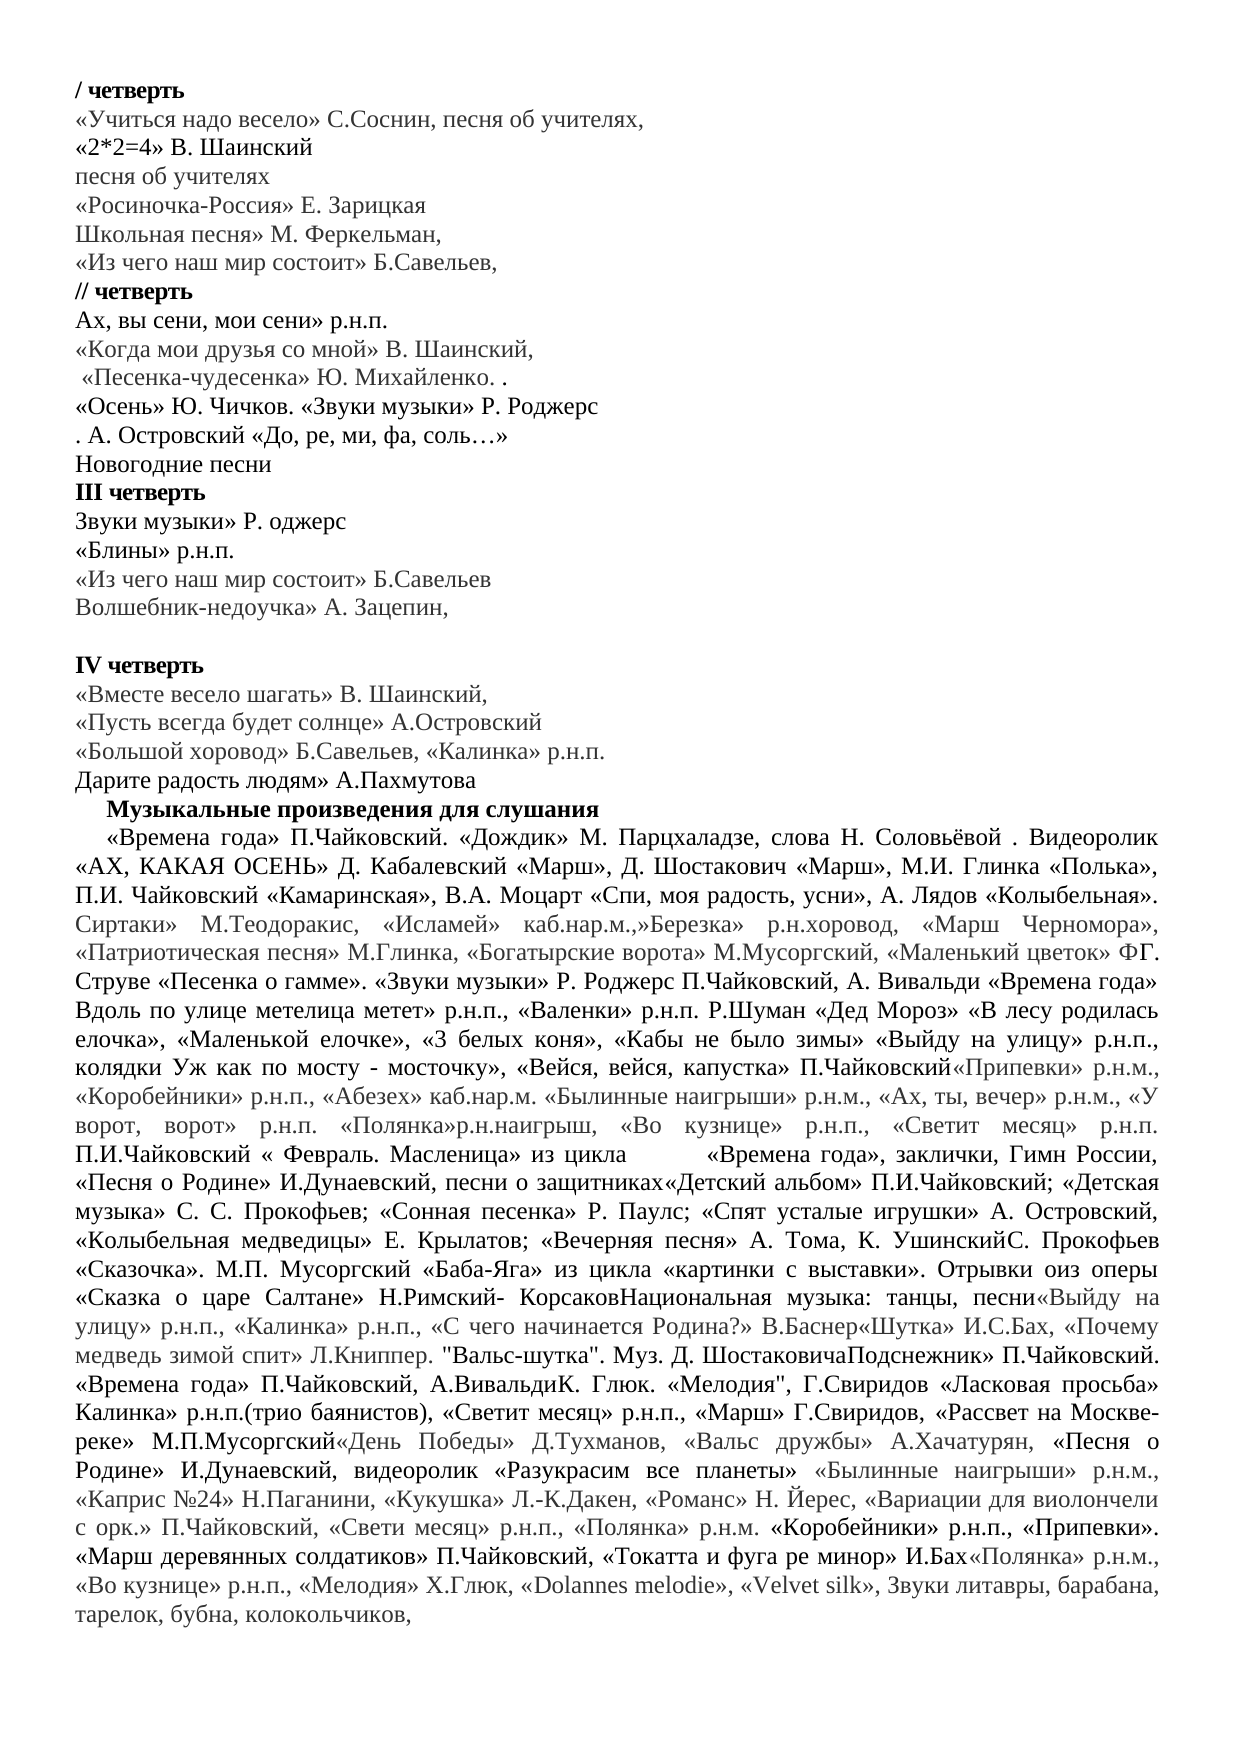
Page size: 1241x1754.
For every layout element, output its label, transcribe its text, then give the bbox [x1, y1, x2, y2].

text «Из чего наш мир состоит» Б.Савельев [75, 564, 1165, 592]
text Дарите радость людям» А.Пахмутова [75, 765, 1165, 794]
text «Песенка-чудесенка» Ю. Михайленко. . [75, 362, 1165, 391]
text Музыкальные произведения для слушания [75, 794, 1160, 822]
text Волшебник-недоучка» А. Зацепин, [75, 592, 1165, 621]
text / четверть [75, 75, 1165, 104]
text «Большой хоровод» Б.Савельев, «Калинка» р.н.п. [75, 736, 1165, 765]
text «Вместе весело шагать» В. Шаинский, [75, 679, 1165, 707]
text «Блины» р.н.п. [75, 535, 1165, 564]
text песня об учителях [75, 161, 1165, 190]
text «Росиночка-Россия» Е. Зарицкая [75, 190, 1165, 219]
text «Пусть всегда будет солнце» А.Островский [75, 707, 1165, 736]
text «Осень» Ю. Чичков. «Звуки музыки» Р. Роджерс [75, 391, 1165, 420]
text . А. Островский «До, ре, ми, фа, соль…» [75, 420, 1165, 449]
text Новогодние песни [75, 449, 1165, 477]
text IV четверть [75, 650, 1165, 679]
text Ах, вы сени, мои сени» р.н.п. [75, 305, 1165, 334]
text «Из чего наш мир состоит» Б.Савельев, [75, 247, 1165, 276]
text «2*2=4» В. Шаинский [75, 132, 1165, 161]
text III четверть [75, 477, 1165, 506]
text «Когда мои друзья со мной» В. Шаинский, [75, 334, 1165, 362]
text Звуки музыки» Р. оджерс [75, 506, 1165, 535]
text Школьная песня» М. Феркельман, [75, 219, 1165, 247]
text «Времена года» П.Чайковский. «Дождик» М. Парцхаладзе, слова Н. Соловьёвой . Видеоролик «АХ, КАКАЯ ОСЕНЬ» Д. Кабалевский «Марш», Д. Шостакович «Марш», М.И. Глинка «Полька», П.И. Чайковский «Камаринская», В.А. Моцарт «Спи, моя радость, усни», А. Лядов «Колыбельная». Сиртаки» М.Теодоракис, «Исламей» каб.нар.м.,»Березка» р.н.хоровод, «Марш Черномора», «Патриотическая песня» М.Глинка, «Богатырские ворота» М.Мусоргский, «Маленький цветок» ФГ. Струве «Песенка о гамме». «Звуки музыки» Р. Роджерс П.Чайковский, А. Вивальди «Времена года» Вдоль по улице метелица метет» р.н.п., «Валенки» р.н.п. Р.Шуман «Дед Мороз» «В лесу родилась елочка», «Маленькой елочке», «3 белых коня», «Кабы не было зимы» «Выйду на улицу» р.н.п., колядки Уж как по мосту - мосточку», «Вейся, вейся, капустка» П.Чайковский«Припевки» р.н.м., «Коробейники» р.н.п., «Абезех» каб.нар.м. «Былинные наигрыши» р.н.м., «Ах, ты, вечер» р.н.м., «У ворот, ворот» р.н.п. «Полянка»р.н.наигрыш, «Во кузнице» р.н.п., «Светит месяц» р.н.п. П.И.Чайковский « Февраль. Масленица» из цикла «Времена года», заклички, Гимн России, «Песня о Родине» И.Дунаевский, песни о защитниках«Детский альбом» П.И.Чайковский; «Детская музыка» С. С. Прокофьев; «Сонная песенка» Р. Паулс; «Спят усталые игрушки» А. Островский, «Колыбельная медведицы» Е. Крылатов; «Вечерняя песня» А. Тома, К. УшинскийС. Прокофьев «Сказочка». М.П. Мусоргский «Баба-Яга» из цикла «картинки с выставки». Отрывки оиз оперы «Сказка о царе Салтане» Н.Римский- КорсаковНациональная музыка: танцы, песни«Выйду на улицу» р.н.п., «Калинка» р.н.п., «С чего начинается Родина?» В.Баснер«Шутка» И.С.Бах, «Почему медведь зимой спит» Л.Книппер. "Вальс-шутка". Муз. Д. ШостаковичаПодснежник» П.Чайковский. «Времена года» П.Чайковский, А.ВивальдиК. Глюк. «Мелодия", Г.Свиридов «Ласковая просьба» Калинка» р.н.п.(трио баянистов), «Светит месяц» р.н.п., «Марш» Г.Свиридов, «Рассвет на Москве-реке» М.П.Мусоргский«День Победы» Д.Тухманов, «Вальс дружбы» А.Хачатурян, «Песня о Родине» И.Дунаевский, видеоролик «Разукрасим все планеты» «Былинные наигрыши» р.н.м., «Каприс №24» Н.Паганини, «Кукушка» Л.-К.Дакен, «Романс» Н. Йерес, «Вариации для виолончели с орк.» П.Чайковский, «Свети месяц» р.н.п., «Полянка» р.н.м. «Коробейники» р.н.п., «Припевки». «Марш деревянных солдатиков» П.Чайковский, «Токатта и фуга ре минор» И.Бах«Полянка» р.н.м., «Во кузнице» р.н.п., «Мелодия» Х.Глюк, «Dolannes melodie», «Velvet silk», Звуки литавры, барабана, тарелок, бубна, колокольчиков, [75, 822, 1160, 1627]
text «Учиться надо весело» С.Соснин, песня об учителях, [75, 104, 1165, 132]
text // четверть [75, 276, 1165, 305]
